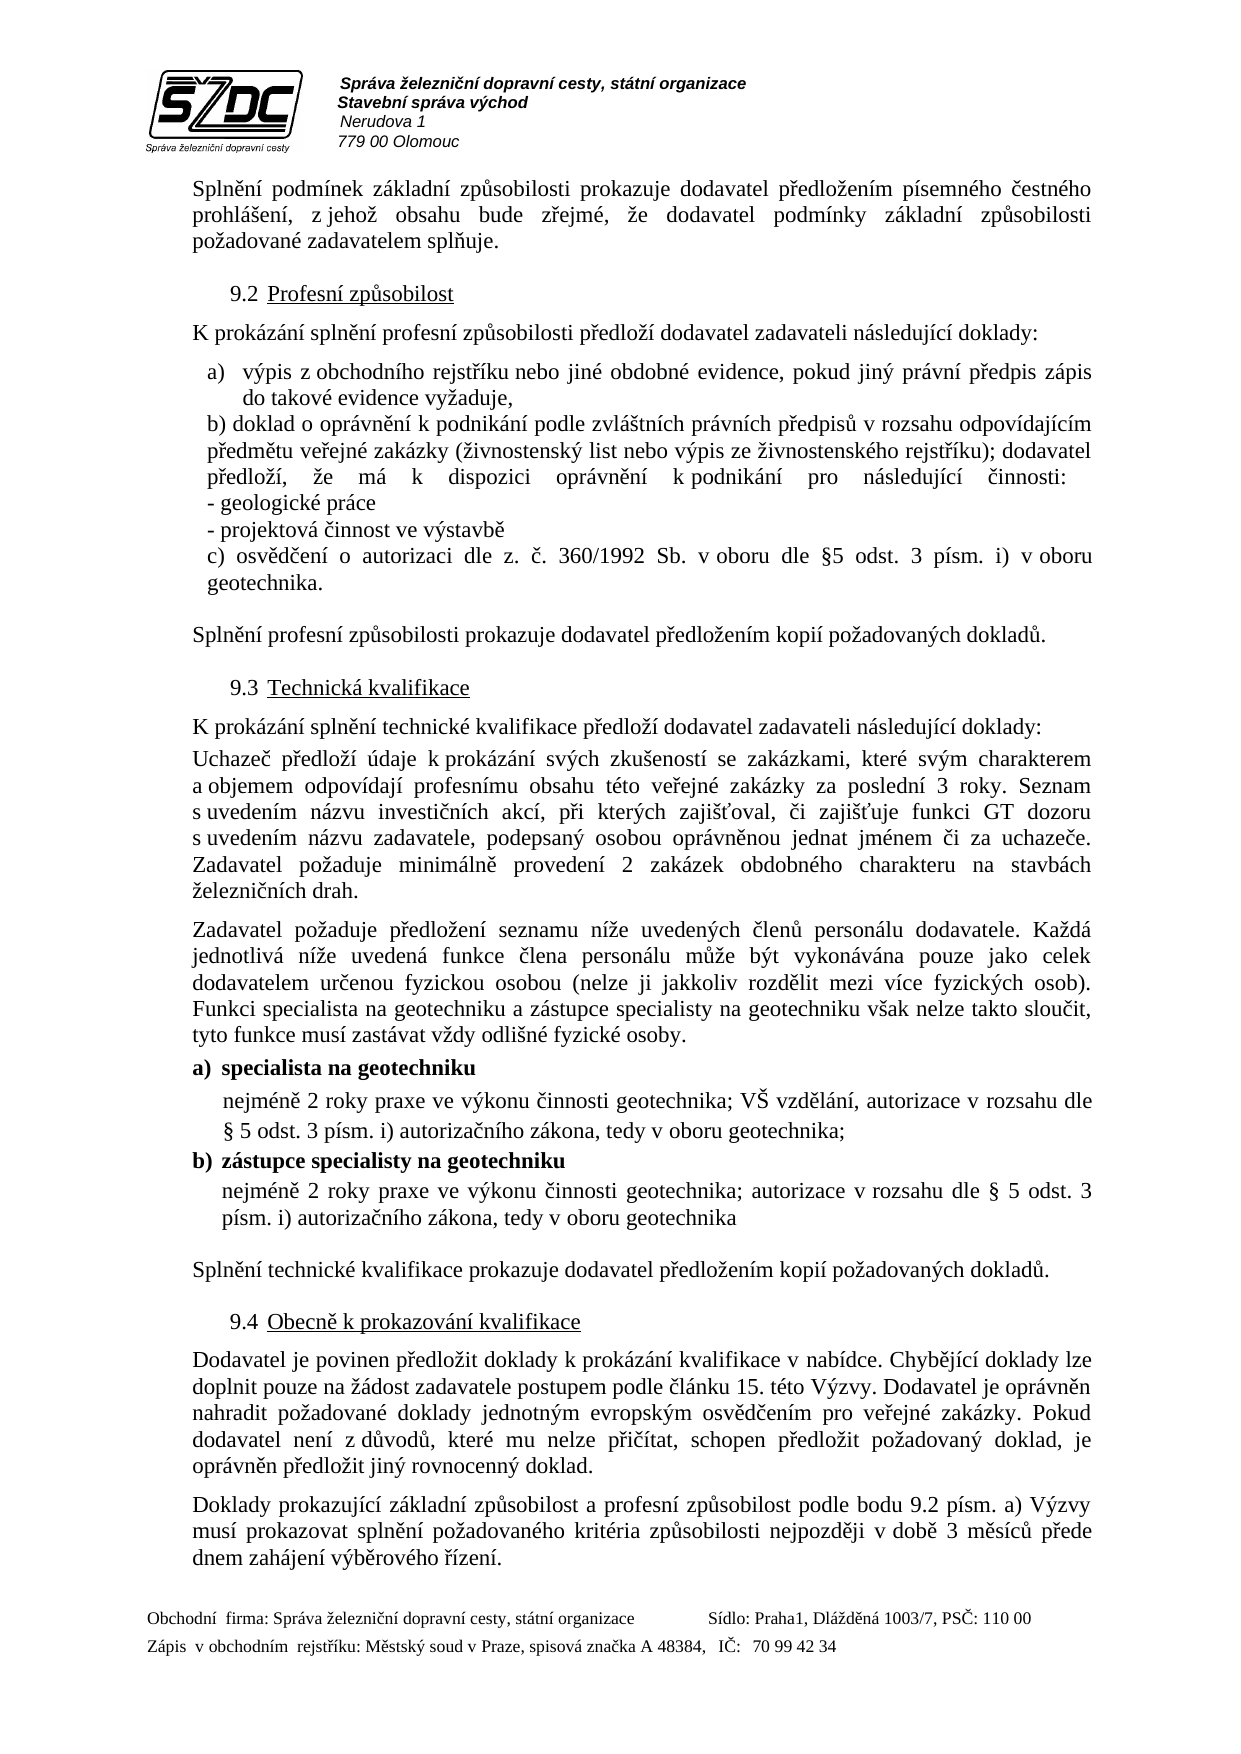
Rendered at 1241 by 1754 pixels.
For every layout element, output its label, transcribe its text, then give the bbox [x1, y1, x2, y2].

text Zadavatel požaduje předložení seznamu níže uvedených členů personálu dodavatele. Každá jednotlivá níže uvedená funkce člena personálu může být vykonávána pouze jako celek dodavatelem určenou fyzickou osobou (nelze ji jakkoliv rozdělit mezi více fyzických osob). Funkci specialista na geotechniku a zástupce specialisty na geotechniku však nelze takto sloučit, tyto funkce musí zastávat vždy odlišné fyzické osoby. [192, 916, 1092, 1048]
list Technická kvalifikace [230, 674, 1092, 700]
text Splnění podmínek základní způsobilosti prokazuje dodavatel předložením písemného čestného prohlášení, z jehož obsahu bude zřejmé, že dodavatel podmínky základní způsobilosti požadované zadavatelem splňuje. [192, 174, 1092, 254]
text K prokázání splnění technické kvalifikace předloží dodavatel zadavateli následující doklady: [192, 713, 1092, 739]
text c) osvědčení o autorizaci dle z. č. 360/1992 Sb. v oboru dle §5 odst. 3 písm. i) v oboru geotechnika. [207, 542, 1092, 595]
list Profesní způsobilost [230, 280, 1092, 306]
list specialista na geotechniku [192, 1054, 1092, 1080]
text Uchazeč předloží údaje k prokázání svých zkušeností se zakázkami, které svým charakterem a objemem odpovídají profesnímu obsahu této veřejné zakázky za poslední 3 roky. Seznam s uvedením názvu investičních akcí, při kterých zajišťoval, či zajišťuje funkci GT dozoru s uvedením názvu zadavatele, podepsaný osobou oprávněnou jednat jménem či za uchazeče. Zadavatel požaduje minimálně provedení 2 zakázek obdobného charakteru na stavbách železničních drah. [192, 745, 1092, 903]
text Dodavatel je povinen předložit doklady k prokázání kvalifikace v nabídce. Chybějící doklady lze doplnit pouze na žádost zadavatele postupem podle článku 15. této Výzvy. Dodavatel je oprávněn nahradit požadované doklady jednotným evropským osvědčením pro veřejné zakázky. Pokud dodavatel není z důvodů, které mu nelze přičítat, schopen předložit požadovaný doklad, je oprávněn předložit jiný rovnocenný doklad. [192, 1347, 1092, 1478]
list výpis z obchodního rejstříku nebo jiné obdobné evidence, pokud jiný právní předpis zápis do takové evidence vyžaduje, [207, 358, 1092, 410]
list Obecně k prokazování kvalifikace [229, 1308, 1092, 1334]
text Splnění profesní způsobilosti prokazuje dodavatel předložením kopií požadovaných dokladů. [192, 621, 1092, 648]
text Splnění technické kvalifikace prokazuje dodavatel předložením kopií požadovaných dokladů. [192, 1256, 1092, 1283]
list nejméně 2 roky praxe ve výkonu činnosti geotechnika; VŠ vzdělání, autorizace v rozsahu dle § 5 odst. 3 písm. i) autorizačního zákona, tedy v oboru geotechnika; [223, 1087, 1092, 1143]
list zástupce specialisty na geotechniku [192, 1147, 1092, 1173]
text K prokázání splnění profesní způsobilosti předloží dodavatel zadavateli následující doklady: [192, 319, 1092, 345]
text Doklady prokazující základní způsobilost a profesní způsobilost podle bodu 9.2 písm. a) Výzvy musí prokazovat splnění požadovaného kritéria způsobilosti nejpozději v době 3 měsíců přede dnem zahájení výběrového řízení. [192, 1491, 1092, 1570]
text nejméně 2 roky praxe ve výkonu činnosti geotechnika; autorizace v rozsahu dle § 5 odst. 3 písm. i) autorizačního zákona, tedy v oboru geotechnika [222, 1177, 1092, 1230]
text - projektová činnost ve výstavbě [207, 516, 1092, 542]
picture [145, 69, 303, 153]
text b) doklad o oprávnění k podnikání podle zvláštních právních předpisů v rozsahu odpovídajícím předmětu veřejné zakázky (živnostenský list nebo výpis ze živnostenského rejstříku); dodavatel předloží, že má k dispozici oprávnění k podnikání pro následující činnosti: - geologické práce [207, 410, 1092, 516]
